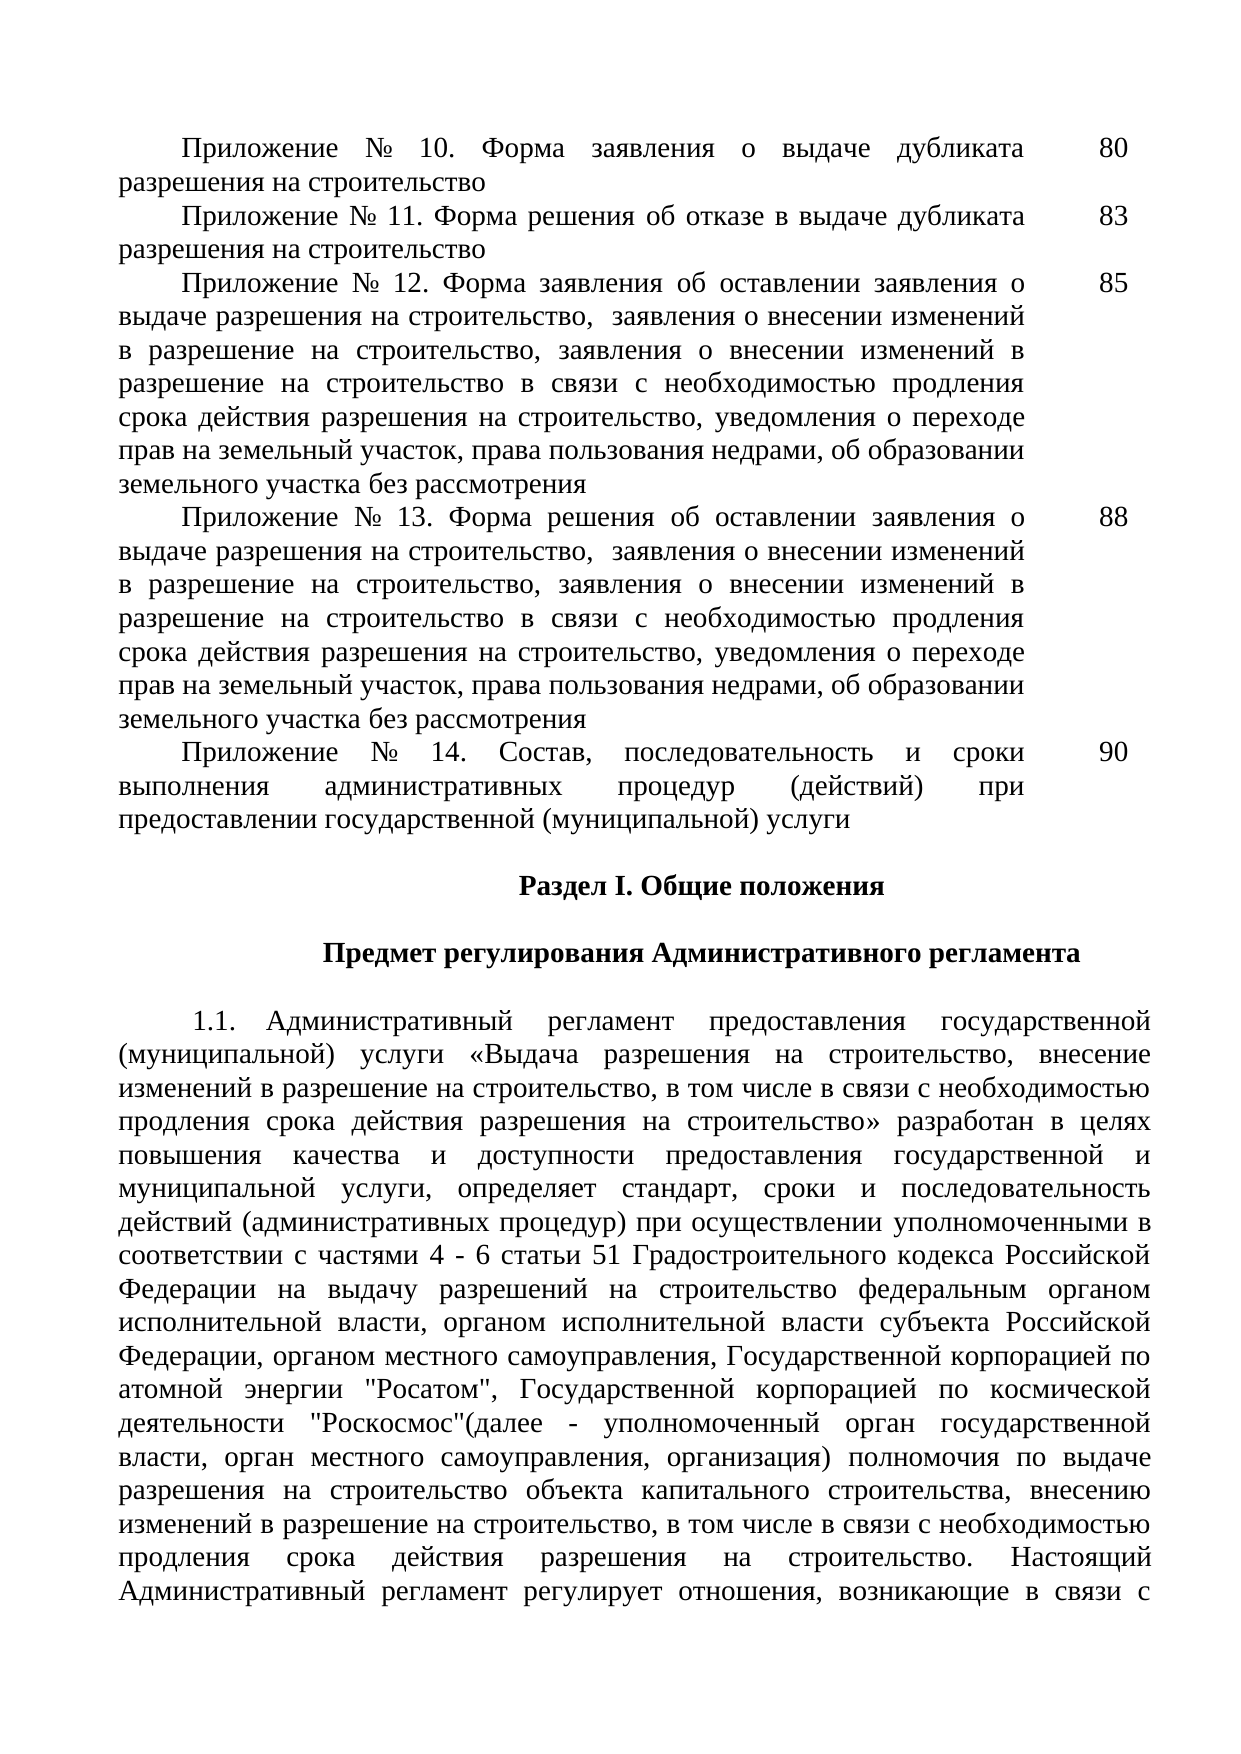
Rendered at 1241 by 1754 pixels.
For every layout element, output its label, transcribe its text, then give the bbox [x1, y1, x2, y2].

table_cell 90 [1037, 734, 1139, 835]
table_cell 80 [1037, 131, 1139, 198]
table_cell Приложение № 11. Форма решения об отказе в выдаче дубликата разрешения на строительство [107, 198, 1037, 265]
table_cell Приложение № 12. Форма заявления об оставлении заявления о выдаче разрешения на строительство, заявления о внесении изменений в разрешение на строительство, заявления о внесении изменений в разрешение на строительство в связи с необходимостью продления срока действия разрешения на строительство, уведомления о переходе прав на земельный участок, права пользования недрами, об образовании земельного участка без рассмотрения [107, 265, 1037, 499]
table_cell 88 [1037, 500, 1139, 734]
table_cell Приложение № 10. Форма заявления о выдаче дубликата разрешения на строительство [107, 131, 1037, 198]
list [118, 1003, 1152, 1606]
text Предмет регулирования Административного регламента [252, 936, 1152, 969]
table_cell 85 [1037, 265, 1139, 499]
text Раздел I. Общие положения [252, 868, 1152, 902]
table_cell Приложение № 13. Форма решения об оставлении заявления о выдаче разрешения на строительство, заявления о внесении изменений в разрешение на строительство, заявления о внесении изменений в разрешение на строительство в связи с необходимостью продления срока действия разрешения на строительство, уведомления о переходе прав на земельный участок, права пользования недрами, об образовании земельного участка без рассмотрения [107, 500, 1037, 734]
table_cell 83 [1037, 198, 1139, 265]
table_cell Приложение № 14. Состав, последовательность и сроки выполнения административных процедур (действий) при предоставлении государственной (муниципальной) услуги [107, 734, 1037, 835]
